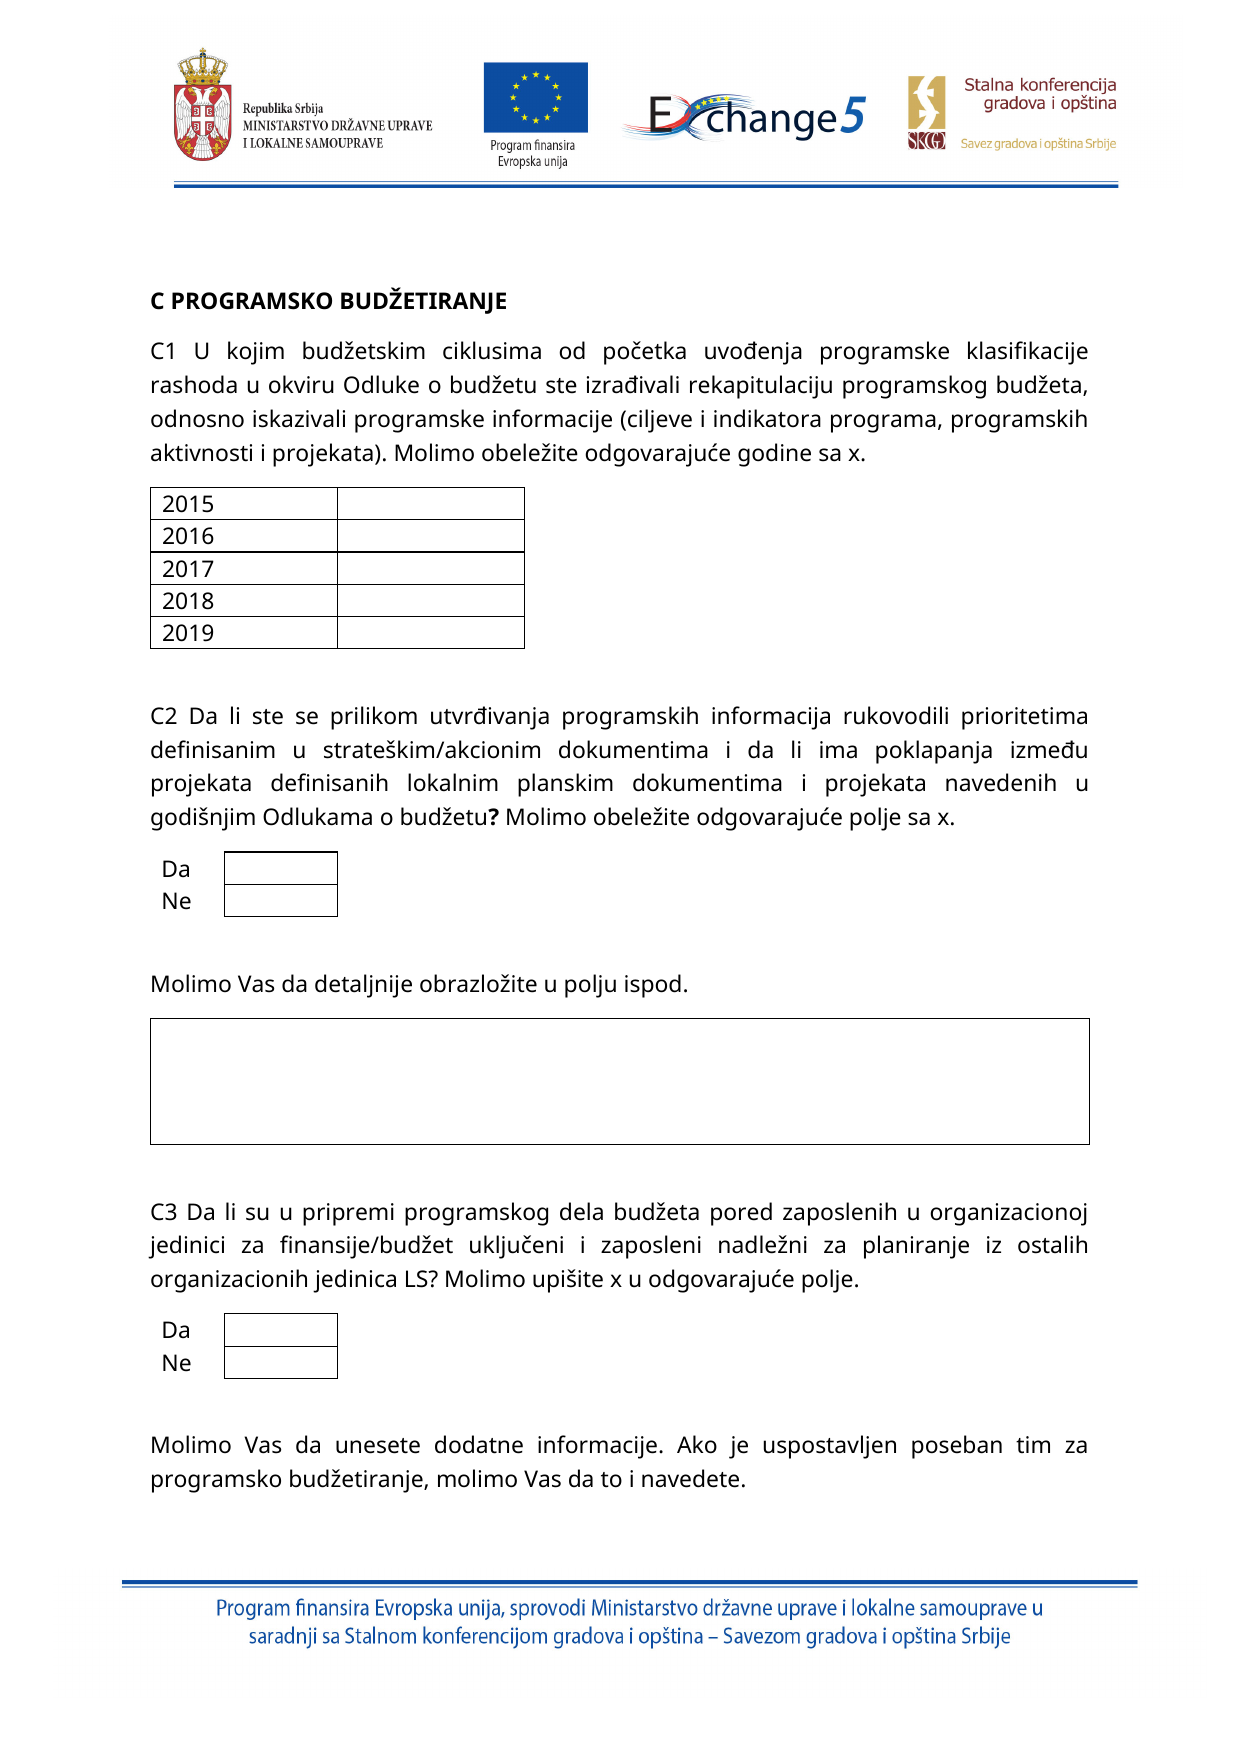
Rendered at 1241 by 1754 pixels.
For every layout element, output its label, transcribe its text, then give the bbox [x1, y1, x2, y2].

table_cell Ne [150, 1346, 224, 1378]
picture [109, 15, 1183, 188]
table_cell 2016 [151, 520, 337, 551]
table_cell [338, 553, 524, 584]
table_header [338, 488, 524, 519]
table_header [151, 1019, 1089, 1144]
table_header [225, 853, 337, 884]
table_cell [338, 617, 524, 648]
table_cell [225, 885, 337, 916]
text C3 Da li su u pripremi programskog dela budžeta pored zaposlenih u organizacionoj jedinici za finansije/budžet uključeni i zaposleni nadležni za planiranje iz ostalih organizacionih jedinica LS? Molimo upišite x u odgovarajuće polje. [150, 1195, 1090, 1294]
text C1 U kojim budžetskim ciklusima od početka uvođenja programske klasifikacije rashoda u okviru Odluke o budžetu ste izrađivali rekapitulaciju programskog budžeta, odnosno iskazivali programske informacije (ciljeve i indikatora programa, programskih aktivnosti i projekata). Molimo obeležite odgovarajuće godine sa x. [150, 335, 1090, 468]
picture [52, 1568, 1207, 1698]
table_header Da [150, 1313, 224, 1346]
table_header Da [150, 851, 224, 884]
table_cell 2019 [151, 617, 337, 648]
table_cell [338, 520, 524, 551]
text Molimo Vas da detaljnije obrazložite u polju ispod. [150, 967, 1090, 999]
text C2 Da li ste se prilikom utvrđivanja programskih informacija rukovodili prioritetima definisanim u strateškim/akcionim dokumentima i da li ima poklapanja između projekata definisanih lokalnim planskim dokumentima i projekata navedenih u godišnjim Odlukama o budžetu? Molimo obeležite odgovarajuće polje sa x. [150, 700, 1090, 832]
table_cell 2018 [151, 585, 337, 616]
table_cell 2017 [151, 553, 337, 584]
text Molimo Vas da unesete dodatne informacije. Ako je uspostavljen poseban tim za programsko budžetiranje, molimo Vas da to i navedete. [150, 1429, 1090, 1494]
table_cell Ne [150, 884, 224, 916]
table_header [225, 1314, 337, 1346]
table_cell [225, 1347, 337, 1378]
table_header 2015 [151, 488, 337, 519]
table_cell [338, 585, 524, 616]
text C PROGRAMSKO BUDŽETIRANJE [150, 285, 1090, 316]
